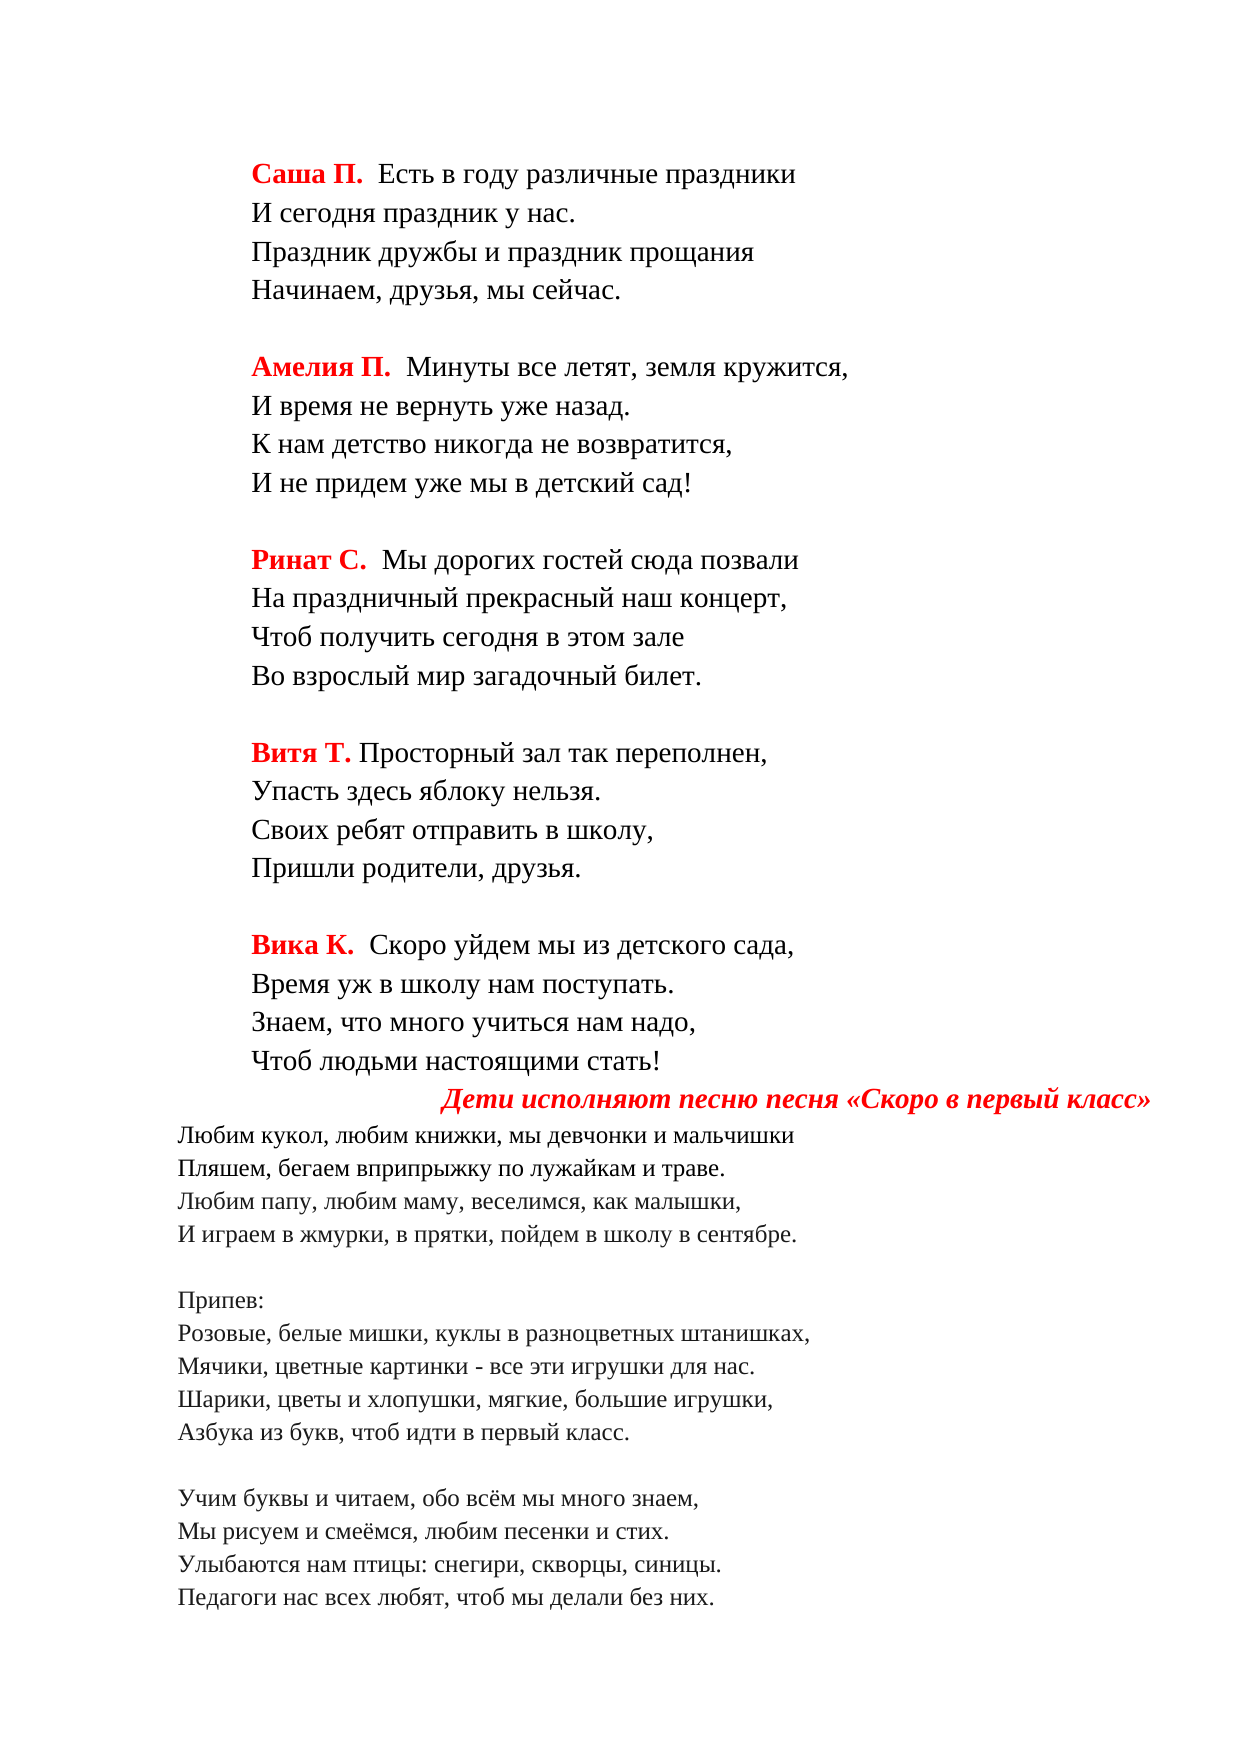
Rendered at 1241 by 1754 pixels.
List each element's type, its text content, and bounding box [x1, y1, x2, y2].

text Вика К. Скоро уйдем мы из детского сада, [177, 927, 1152, 961]
text Чтоб получить сегодня в этом зале [177, 619, 1152, 653]
text Знаем, что много учиться нам надо, [177, 1004, 1152, 1038]
text И не придем уже мы в детский сад! [177, 465, 1152, 498]
text Своих ребят отправить в школу, [177, 812, 1152, 845]
text Пришли родители, друзья. [177, 850, 1152, 884]
text Начинаем, друзья, мы сейчас. [177, 272, 1152, 306]
text Ринат С. Мы дорогих гостей сюда позвали [177, 542, 1152, 576]
text Праздник дружбы и праздник прощания [177, 234, 1152, 267]
text Время уж в школу нам поступать. [177, 966, 1152, 999]
text И сегодня праздник у нас. [177, 195, 1152, 229]
text К нам детство никогда не возвратится, [177, 426, 1152, 460]
text Чтоб людьми настоящими стать! [177, 1043, 1152, 1077]
text Любим кукол, любим книжки, мы девчонки и мальчишки [177, 1120, 1152, 1149]
text Амелия П. Минуты все летят, земля кружится, [177, 349, 1152, 383]
text Упасть здесь яблоку нельзя. [177, 773, 1152, 807]
text Саша П. Есть в году различные праздники [177, 157, 1152, 190]
text Во взрослый мир загадочный билет. [177, 658, 1152, 691]
text Витя Т. Просторный зал так переполнен, [177, 735, 1152, 768]
text Пляшем, бегаем вприпрыжку по лужайкам и траве. Любим папу, любим маму, веселимся, как малышки, И играем в жмурки, в прятки, пойдем в школу в сентябре. Припев: Розовые, белые мишки, куклы в разноцветных штанишках, Мячики, цветные картинки - все эти игрушки для нас. Шарики, цветы и хлопушки, мягкие, большие игрушки, Азбука из букв, чтоб идти в первый класс. Учим буквы и читаем, обо всём мы много знаем, Мы рисуем и смеёмся, любим песенки и стих. Улыбаются нам птицы: снегири, скворцы, синицы. Педагоги нас всех любят, чтоб мы делали без них. [177, 1153, 1152, 1611]
text И время не вернуть уже назад. [177, 388, 1152, 421]
text Дети исполняют песню песня «Скоро в первый класс» [177, 1082, 766, 1115]
text На праздничный прекрасный наш концерт, [177, 581, 1152, 614]
